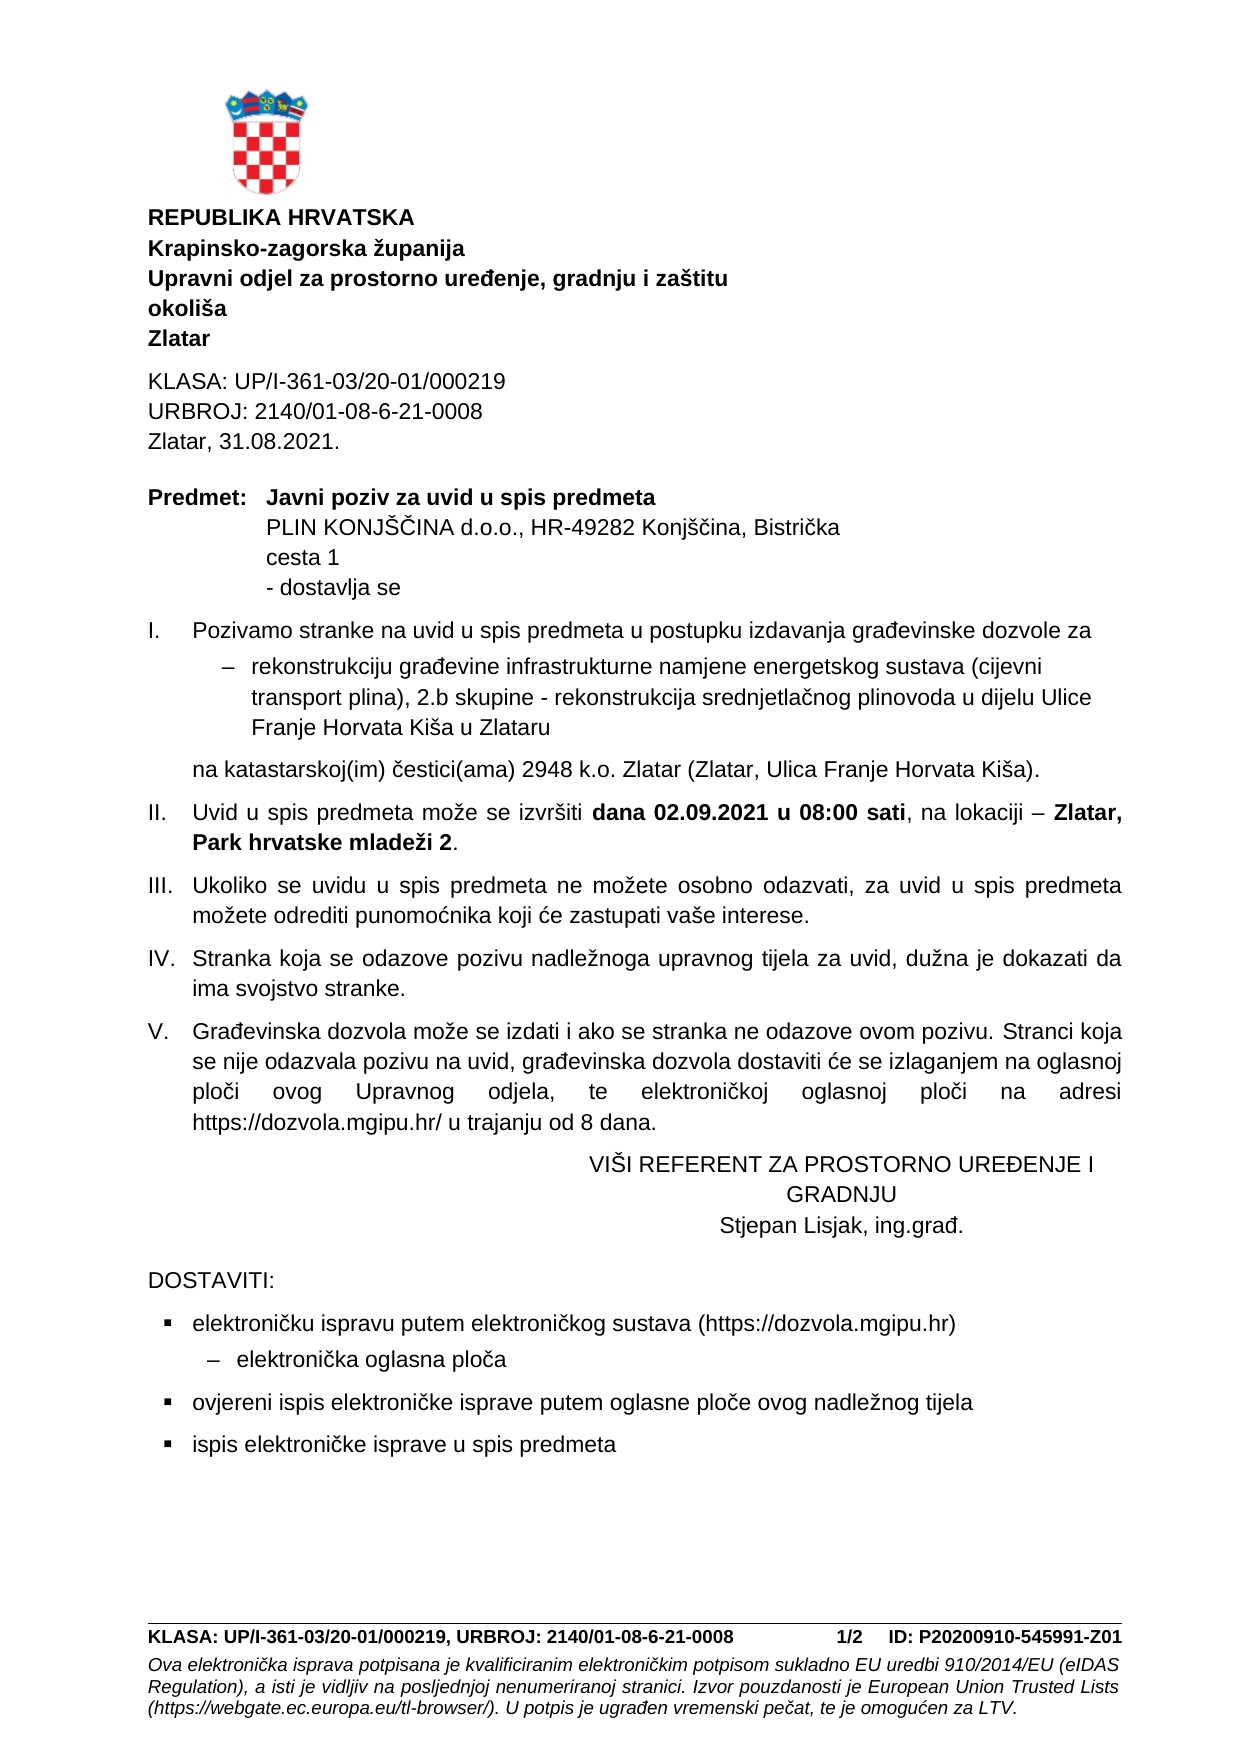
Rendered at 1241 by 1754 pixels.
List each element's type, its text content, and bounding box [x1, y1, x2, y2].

list Uvid u spis predmeta može se izvršiti dana 02.09.2021 u 08:00 sati, na lokaciji – Zlatar, Park hrvatske mladeži 2. [148, 799, 1122, 856]
picture [224, 88, 309, 195]
text Zlatar [148, 325, 768, 352]
list rekonstrukciju građevine infrastrukturne namjene energetskog sustava (cijevni transport plina), 2.b skupine - rekonstrukcija srednjetlačnog plinovoda u dijelu Ulice Franje Horvata Kiša u Zlataru [222, 653, 1122, 740]
list elektroničku ispravu putem elektroničkog sustava (https://dozvola.mgipu.hr) [162, 1309, 1004, 1336]
text DOSTAVITI: [148, 1267, 1122, 1293]
text Zlatar, 31.08.2021. [148, 428, 738, 455]
text PLIN KONJŠČINA d.o.o., HR-49282 Konjščina, Bistrička cesta 1 [266, 514, 886, 570]
text URBROJ: 2140/01-08-6-21-0008 [148, 398, 738, 424]
list elektronička oglasna ploča [207, 1346, 1122, 1372]
text - dostavlja se [266, 574, 886, 601]
list Pozivamo stranke na uvid u spis predmeta u postupku izdavanja građevinske dozvole za [148, 617, 1122, 643]
list Stranka koja se odazove pozivu nadležnoga upravnog tijela za uvid, dužna je dokazati da ima svojstvo stranke. [148, 945, 1122, 1002]
text Krapinsko-zagorska županija [148, 234, 768, 261]
list ispis elektroničke isprave u spis predmeta [162, 1431, 1004, 1458]
text na katastarskoj(im) čestici(ama) 2948 k.o. Zlatar (Zlatar, Ulica Franje Horvata Kiša). [192, 756, 1122, 783]
text VIŠI REFERENT ZA PROSTORNO UREĐENJE I GRADNJU [561, 1151, 1122, 1208]
list ovjereni ispis elektroničke isprave putem oglasne ploče ovog nadležnog tijela [162, 1389, 1004, 1415]
text Stjepan Lisjak, ing.građ. [561, 1212, 1122, 1238]
text REPUBLIKA HRVATSKA [148, 204, 768, 231]
text KLASA: UP/I-361-03/20-01/000219 [148, 368, 738, 394]
text Upravni odjel za prostorno uređenje, gradnju i zaštitu okoliša [148, 265, 768, 321]
text Predmet: Javni poziv za uvid u spis predmeta [148, 483, 886, 510]
list Ukoliko se uvidu u spis predmeta ne možete osobno odazvati, za uvid u spis predmeta možete odrediti punomoćnika koji će zastupati vaše interese. [148, 872, 1122, 929]
list Građevinska dozvola može se izdati i ako se stranka ne odazove ovom pozivu. Stranci koja se nije odazvala pozivu na uvid, građevinska dozvola dostaviti će se izlaganjem na oglasnoj ploči ovog Upravnog odjela, te elektroničkoj oglasnoj ploči na adresi https://dozvola.mgipu.hr/ u trajanju od 8 dana. [148, 1018, 1122, 1135]
